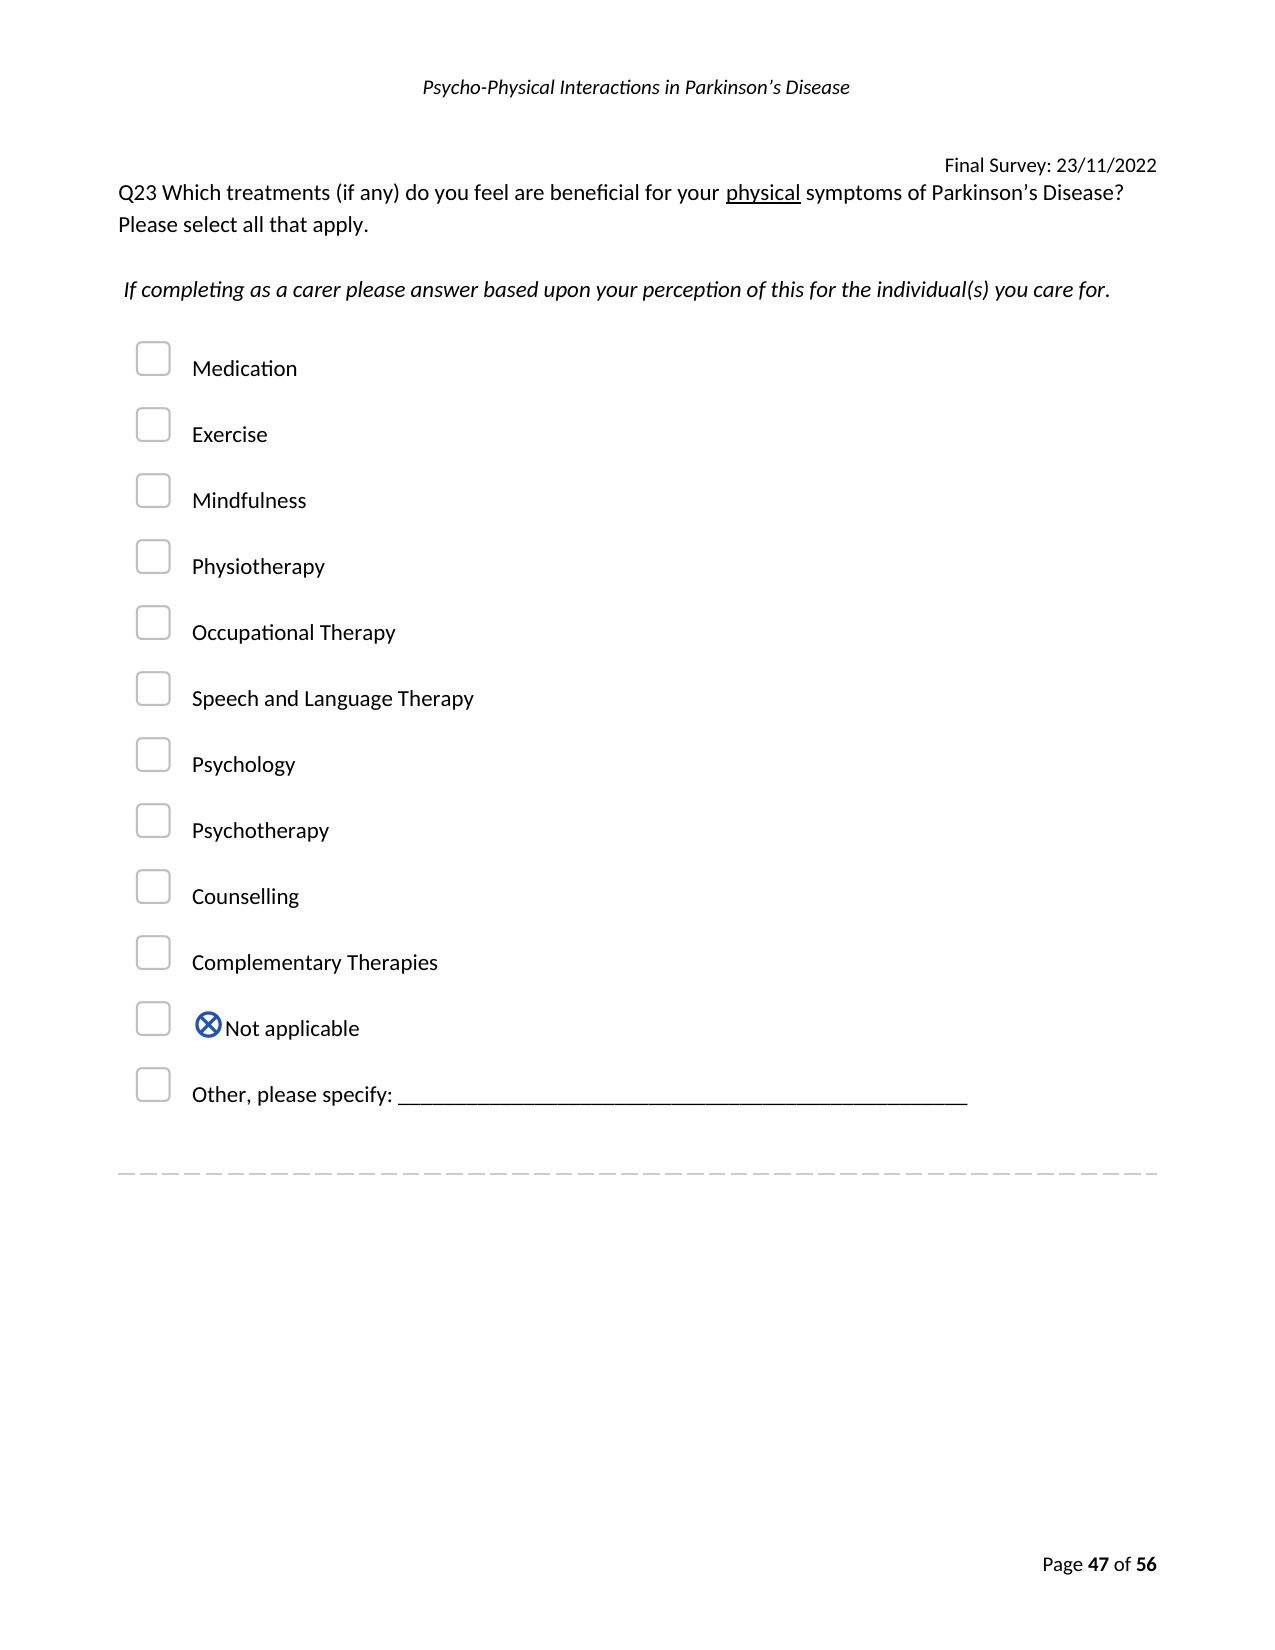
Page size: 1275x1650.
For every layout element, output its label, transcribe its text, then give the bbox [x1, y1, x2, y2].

text Q23 Which treatments (if any) do you feel are beneficial for your physical symptoms of Parkinson’s Disease? Please select all that apply. If completing as a carer please answer based upon your perception of this for the individual(s) you care for. [118, 178, 1157, 303]
list Exercise [118, 394, 1157, 460]
list Psychotherapy [118, 790, 1157, 856]
list Occupational Therapy [118, 592, 1157, 658]
list ⊗Not applicable [118, 988, 1157, 1054]
list Speech and Language Therapy [118, 658, 1157, 724]
list Counselling [118, 856, 1157, 922]
list Psychology [118, 724, 1157, 790]
list Other, please specify: __________________________________________________ [118, 1054, 1157, 1120]
list Medication [118, 328, 1157, 394]
list Complementary Therapies [118, 922, 1157, 988]
list Mindfulness [118, 460, 1157, 526]
list Physiotherapy [118, 526, 1157, 592]
